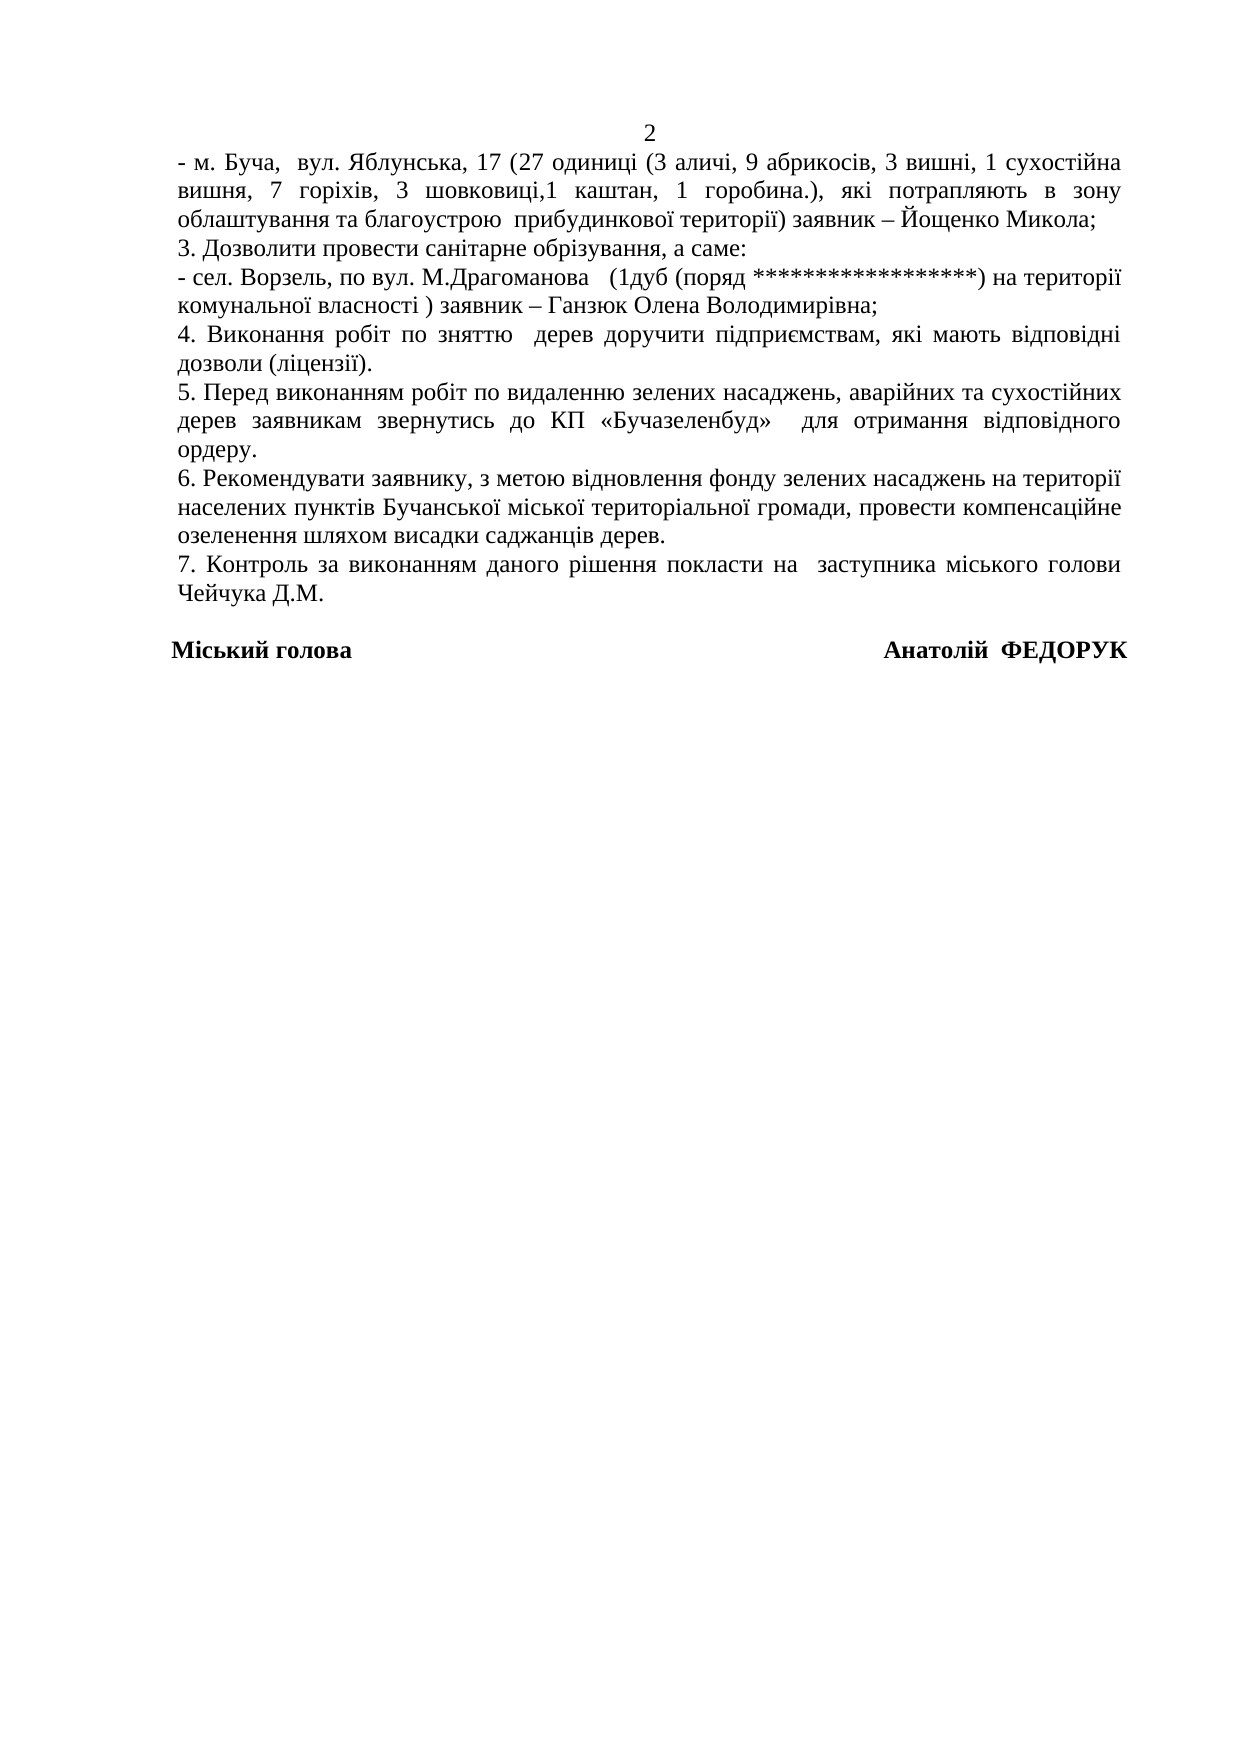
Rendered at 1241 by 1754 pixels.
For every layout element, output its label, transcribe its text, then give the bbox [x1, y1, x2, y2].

text 6. Рекомендувати заявнику, з метою відновлення фонду зелених насаджень на території населених пунктів Бучанської міської територіальної громади, провести компенсаційне озеленення шляхом висадки саджанців дерев. [177, 463, 1122, 549]
text 3. Дозволити провести санітарне обрізування, а саме: [177, 233, 1122, 262]
text - сел. Ворзель, по вул. М.Драгоманова (1дуб (поряд ******************) на території комунальної власності ) заявник – Ганзюк Олена Володимирівна; [177, 262, 1122, 319]
text 5. Перед виконанням робіт по видаленню зелених насаджень, аварійних та сухостійних дерев заявникам звернутись до КП «Бучазеленбуд» для отримання відповідного ордеру. [177, 377, 1122, 463]
text 2 [177, 118, 1122, 147]
text 7. Контроль за виконанням даного рішення покласти на заступника міського голови Чейчука Д.М. [177, 549, 1122, 607]
text 4. Виконання робіт по зняттю дерев доручити підприємствам, які мають відповідні дозволи (ліцензії). [177, 319, 1122, 377]
text - м. Буча, вул. Яблунська, 17 (27 одиниці (3 аличі, 9 абрикосів, 3 вишні, 1 сухостійна вишня, 7 горіхів, 3 шовковиці,1 каштан, 1 горобина.), які потрапляють в зону облаштування та благоустрою прибудинкової території) заявник – Йощенко Микола; [177, 147, 1122, 233]
text Міський голова Анатолій ФЕДОРУК [171, 636, 1128, 664]
